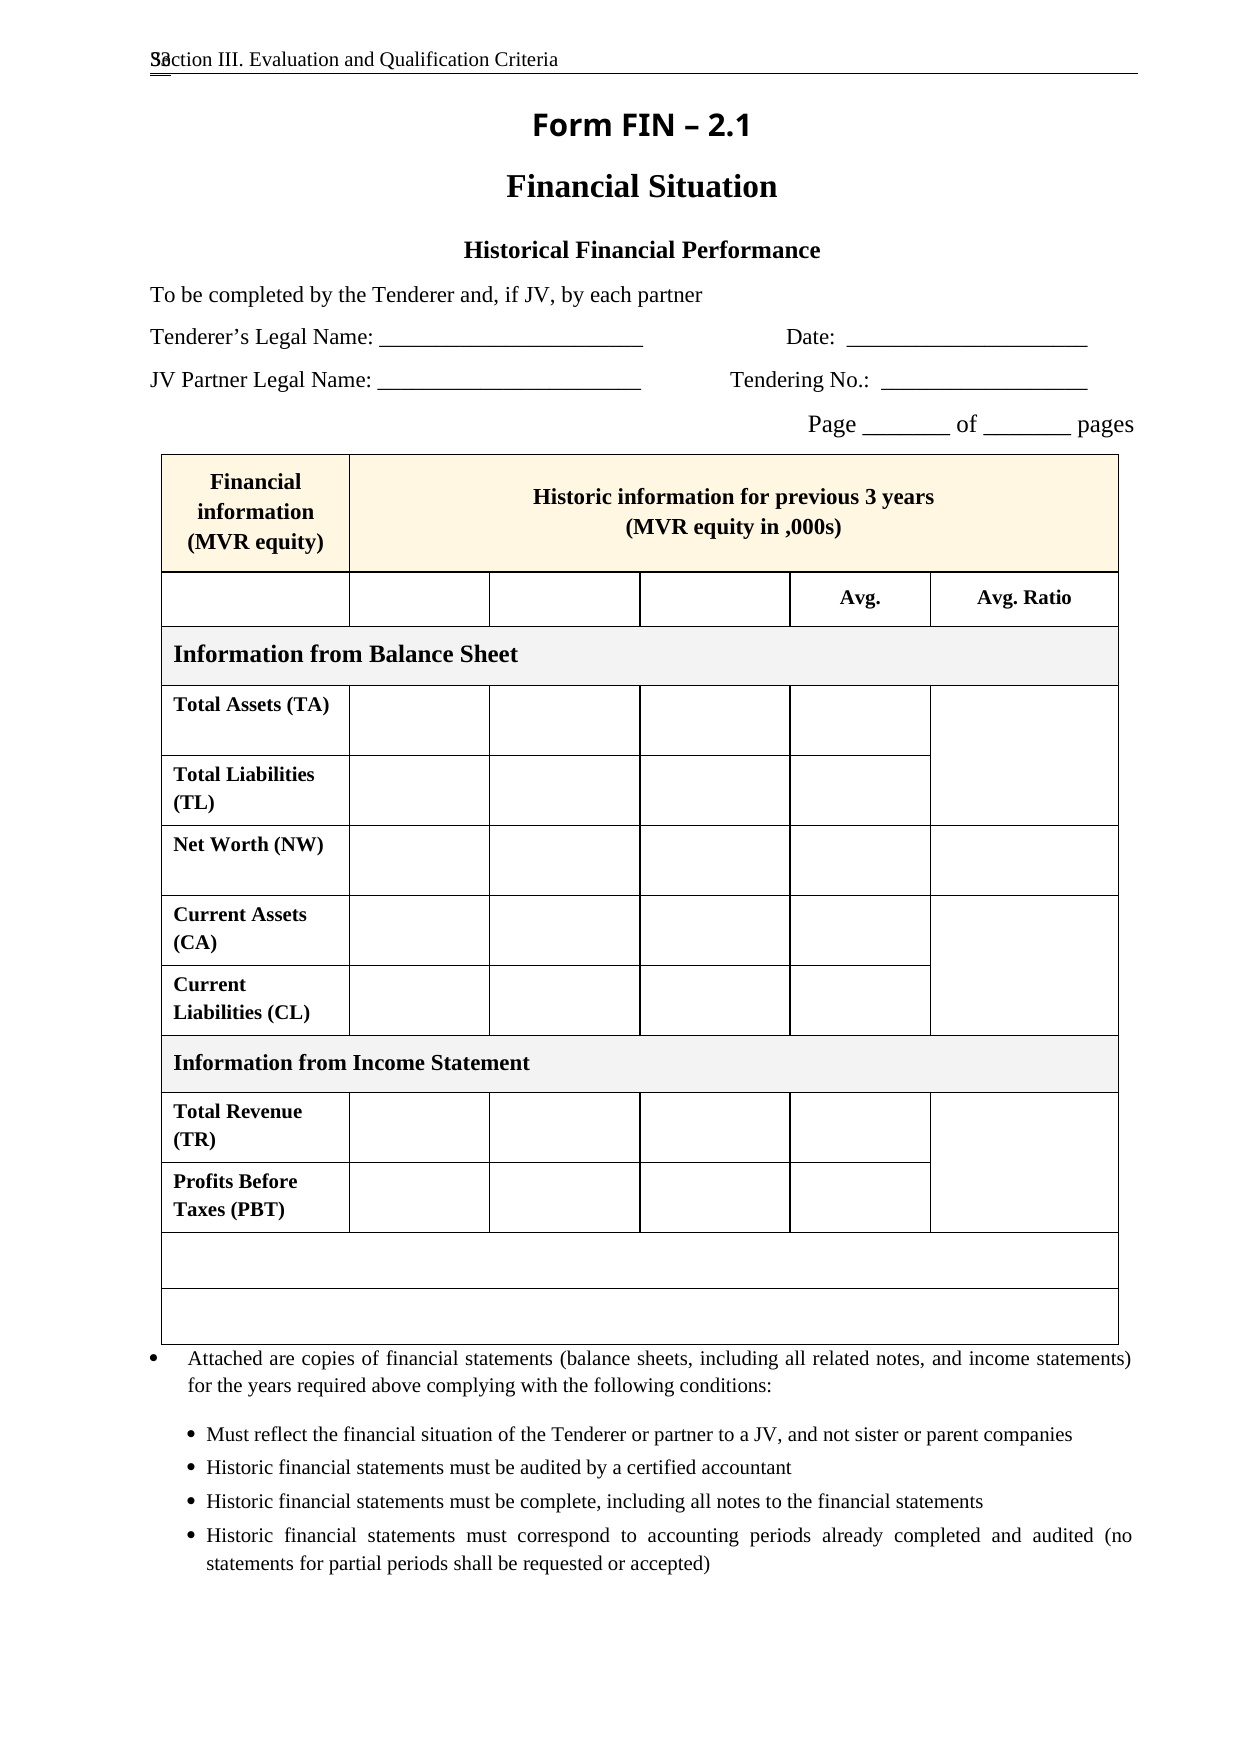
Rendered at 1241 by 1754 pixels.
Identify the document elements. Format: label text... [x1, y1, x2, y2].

table_cell [490, 573, 639, 626]
table_cell [490, 826, 639, 895]
table_cell [490, 1093, 639, 1162]
table_cell [350, 826, 489, 895]
table_cell Current Assets (CA) [162, 896, 349, 965]
table_cell [931, 826, 1118, 895]
table_header Financial information (MVR equity) [162, 455, 349, 571]
table_cell Avg. [791, 573, 930, 626]
table_cell [791, 966, 930, 1035]
table_cell [641, 966, 789, 1035]
table_cell [791, 686, 930, 755]
table_cell [791, 896, 930, 965]
text JV Partner Legal Name: _______________________ Tendering No.: __________________ [150, 366, 1134, 392]
table_cell [490, 966, 639, 1035]
table_cell Profits Before Taxes (PBT) [162, 1163, 349, 1232]
table_cell [931, 686, 1118, 825]
table_cell [350, 1163, 489, 1232]
table_cell [162, 1233, 1118, 1288]
table_cell Total Revenue (TR) [162, 1093, 349, 1162]
text Financial Situation [150, 166, 1134, 204]
table_cell [641, 1093, 789, 1162]
table_cell [350, 686, 489, 755]
table_cell [350, 1093, 489, 1162]
table_cell [791, 756, 930, 825]
text Tenderer’s Legal Name: _______________________ Date: _____________________ [150, 323, 1134, 350]
table_cell [641, 826, 789, 895]
table_cell [641, 1163, 789, 1232]
list Must reflect the financial situation of the Tenderer or partner to a JV, and not sister or parent companies [187, 1421, 1134, 1446]
text Page _______ of _______ pages [150, 409, 1134, 437]
text Historical Financial Performance [150, 235, 1134, 264]
table_cell Information from Balance Sheet [162, 627, 1118, 685]
table_cell [931, 896, 1118, 1035]
table_cell [350, 896, 489, 965]
table_cell [641, 573, 789, 626]
table_cell Net Worth (NW) [162, 826, 349, 895]
table_cell Avg. Ratio [931, 573, 1118, 626]
table_cell Total Liabilities (TL) [162, 756, 349, 825]
table_cell [162, 573, 349, 626]
text To be completed by the Tenderer and, if JV, by each partner [150, 281, 1134, 307]
list Historic financial statements must correspond to accounting periods already completed and audited (no statements for partial periods shall be requested or accepted) [187, 1523, 1134, 1575]
subtitle Form FIN – 2.1 [150, 103, 1134, 145]
table_cell [490, 756, 639, 825]
table_cell [490, 1163, 639, 1232]
table_cell [641, 896, 789, 965]
table_cell Total Assets (TA) [162, 686, 349, 755]
list Historic financial statements must be audited by a certified accountant [187, 1455, 1134, 1479]
table_cell [350, 966, 489, 1035]
table_cell [641, 686, 789, 755]
table_cell [791, 1093, 930, 1162]
table_cell [350, 573, 489, 626]
table_cell [791, 1163, 930, 1232]
table_cell [490, 686, 639, 755]
table_cell [350, 756, 489, 825]
text Attached are copies of financial statements (balance sheets, including all related notes, and income statements) for the years required above complying with the following conditions: [150, 1345, 1134, 1397]
table_cell [641, 756, 789, 825]
list Historic financial statements must be complete, including all notes to the financial statements [187, 1489, 1134, 1513]
table_header Historic information for previous 3 years (MVR equity in ,000s) [350, 455, 1118, 571]
table_cell Information from Income Statement [162, 1036, 1118, 1092]
table_cell [162, 1289, 1118, 1344]
table_cell [931, 1093, 1118, 1232]
table_cell [490, 896, 639, 965]
table_cell Current Liabilities (CL) [162, 966, 349, 1035]
table_cell [791, 826, 930, 895]
